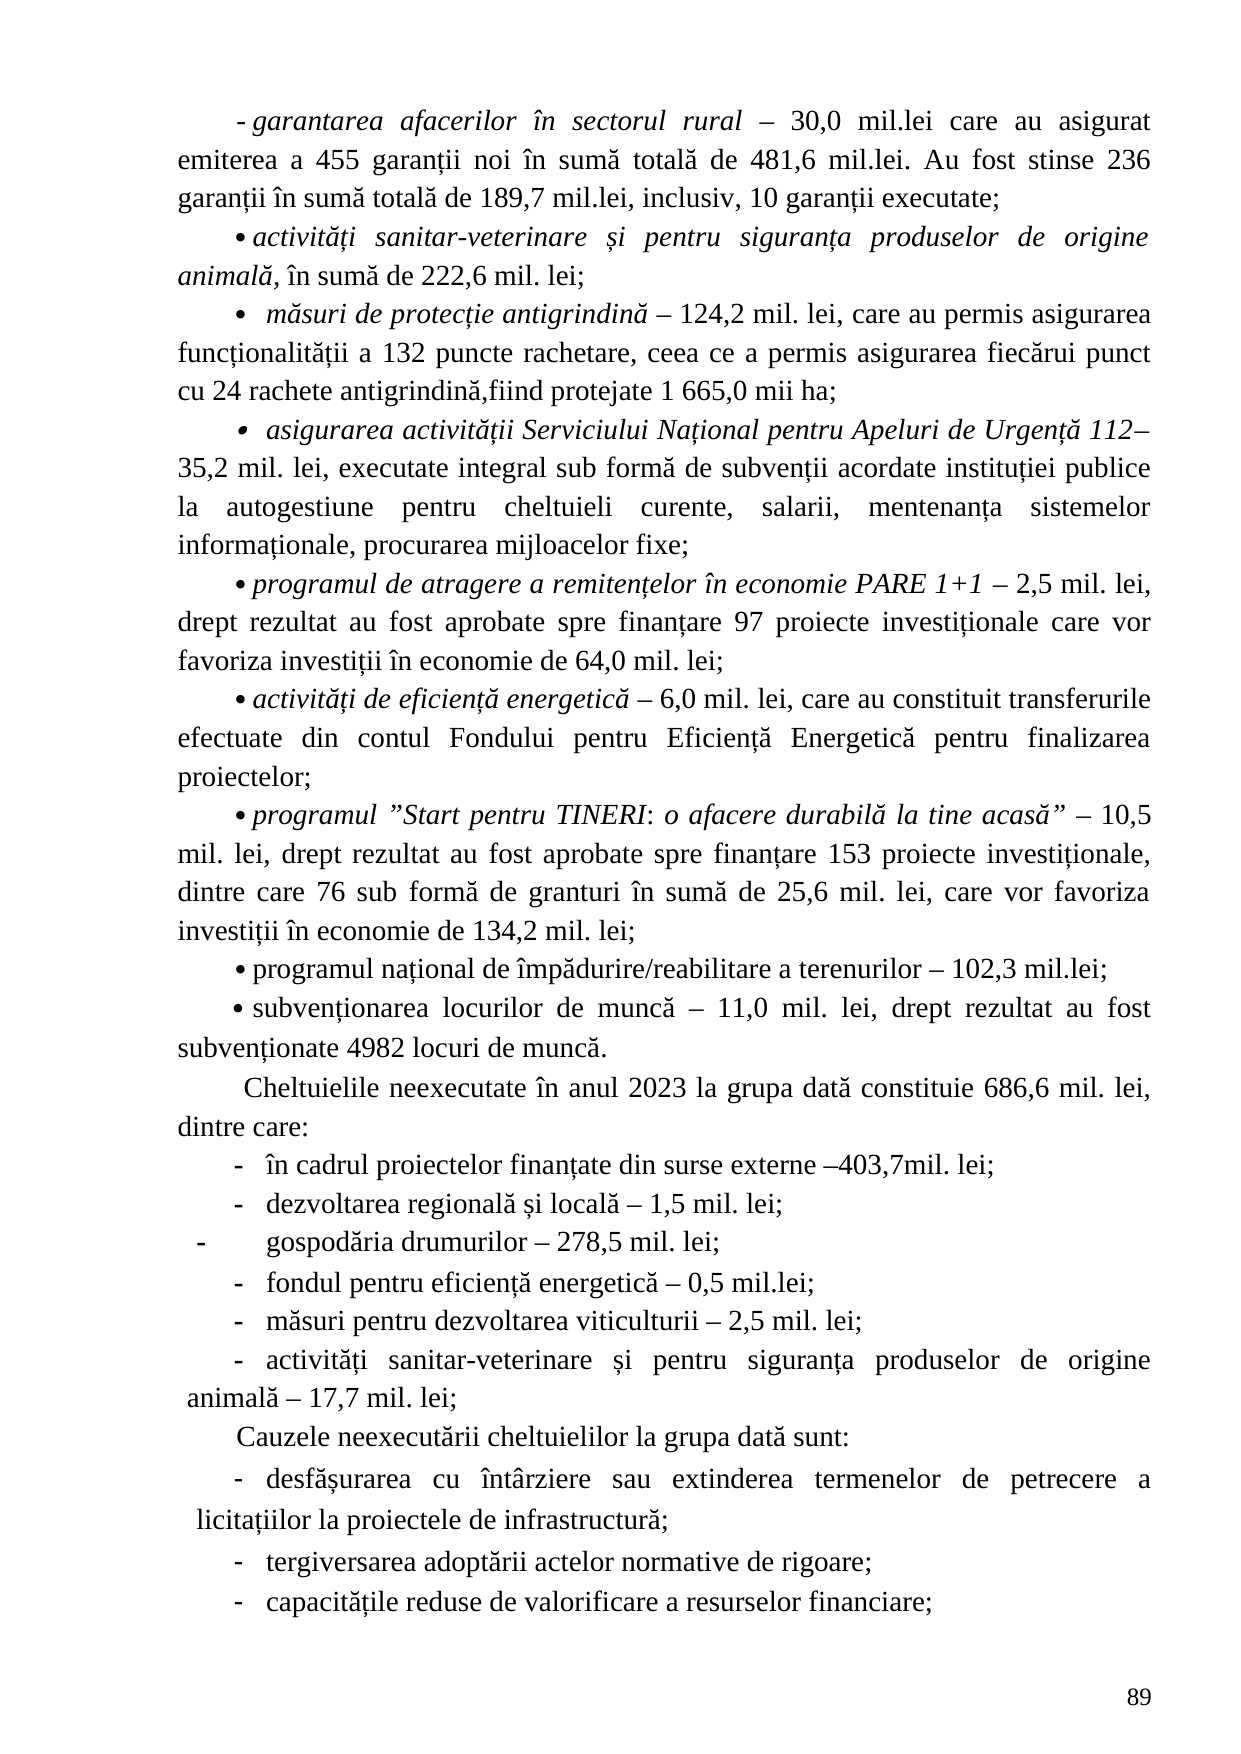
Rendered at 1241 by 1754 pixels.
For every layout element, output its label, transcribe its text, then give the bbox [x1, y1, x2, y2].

list fondul pentru eficiență energetică – 0,5 mil.lei; [233, 1265, 1152, 1298]
list subvenționarea locurilor de muncă – 11,0 mil. lei, drept rezultat au fost subvenționate 4982 locuri de muncă. [177, 990, 1152, 1064]
list dezvoltarea regională și locală – 1,5 mil. lei; [233, 1186, 1152, 1219]
text Cauzele neexecutării cheltuielilor la grupa dată sunt: [189, 1419, 1152, 1452]
list activități de eficiență energetică – 6,0 mil. lei, care au constituit transferurile efectuate din contul Fondului pentru Eficiență Energetică pentru finalizarea proiectelor; [177, 682, 1152, 792]
list asigurarea activității Serviciului Național pentru Apeluri de Urgență 112– 35,2 mil. lei, executate integral sub formă de subvenții acordate instituției publice la autogestiune pentru cheltuieli curente, salarii, mentenanța sistemelor informaționale, procurarea mijloacelor fixe; [177, 412, 1152, 561]
list măsuri de protecție antigrindină – 124,2 mil. lei, care au permis asigurarea funcționalității a 132 puncte rachetare, ceea ce a permis asigurarea fiecărui punct cu 24 rachete antigrindină,fiind protejate 1 665,0 mii ha; [177, 296, 1152, 407]
list programul ”Start pentru TINERI: o afacere durabilă la tine acasă” – 10,5 mil. lei, drept rezultat au fost aprobate spre finanțare 153 proiecte investiționale, dintre care 76 sub formă de granturi în sumă de 25,6 mil. lei, care vor favoriza investiții în economie de 134,2 mil. lei; [177, 797, 1152, 946]
text - garantarea afacerilor în sectorul rural – 30,0 mil.lei care au asigurat emiterea a 455 garanții noi în sumă totală de 481,6 mil.lei. Au fost stinse 236 garanții în sumă totală de 189,7 mil.lei, inclusiv, 10 garanții executate; [177, 103, 1152, 214]
text Cheltuielile neexecutate în anul 2023 la grupa dată constituie 686,6 mil. lei, dintre care: [177, 1070, 1152, 1142]
list în cadrul proiectelor finanțate din surse externe –403,7mil. lei; [177, 1147, 1152, 1181]
list capacitățile reduse de valorificare a resurselor financiare; [177, 1580, 1152, 1620]
list activități sanitar-veterinare și pentru siguranța produselor de origine animală, în sumă de 222,6 mil. lei; [177, 219, 1152, 291]
list măsuri pentru dezvoltarea viticulturii – 2,5 mil. lei; [233, 1303, 1152, 1337]
list desfășurarea cu întârziere sau extinderea termenelor de petrecere a licitațiilor la proiectele de infrastructură; [196, 1457, 1152, 1536]
list gospodăria drumurilor – 278,5 mil. lei; [177, 1224, 1152, 1258]
list tergiversarea adoptării actelor normative de rigoare; [177, 1541, 1152, 1580]
list activități sanitar-veterinare și pentru siguranța produselor de origine animală – 17,7 mil. lei; [187, 1342, 1152, 1414]
list programul național de împădurire/reabilitare a terenurilor – 102,3 mil.lei; [177, 951, 1152, 985]
list programul de atragere a remitențelor în economie PARE 1+1 – 2,5 mil. lei, drept rezultat au fost aprobate spre finanțare 97 proiecte investiționale care vor favoriza investiții în economie de 64,0 mil. lei; [177, 566, 1152, 677]
